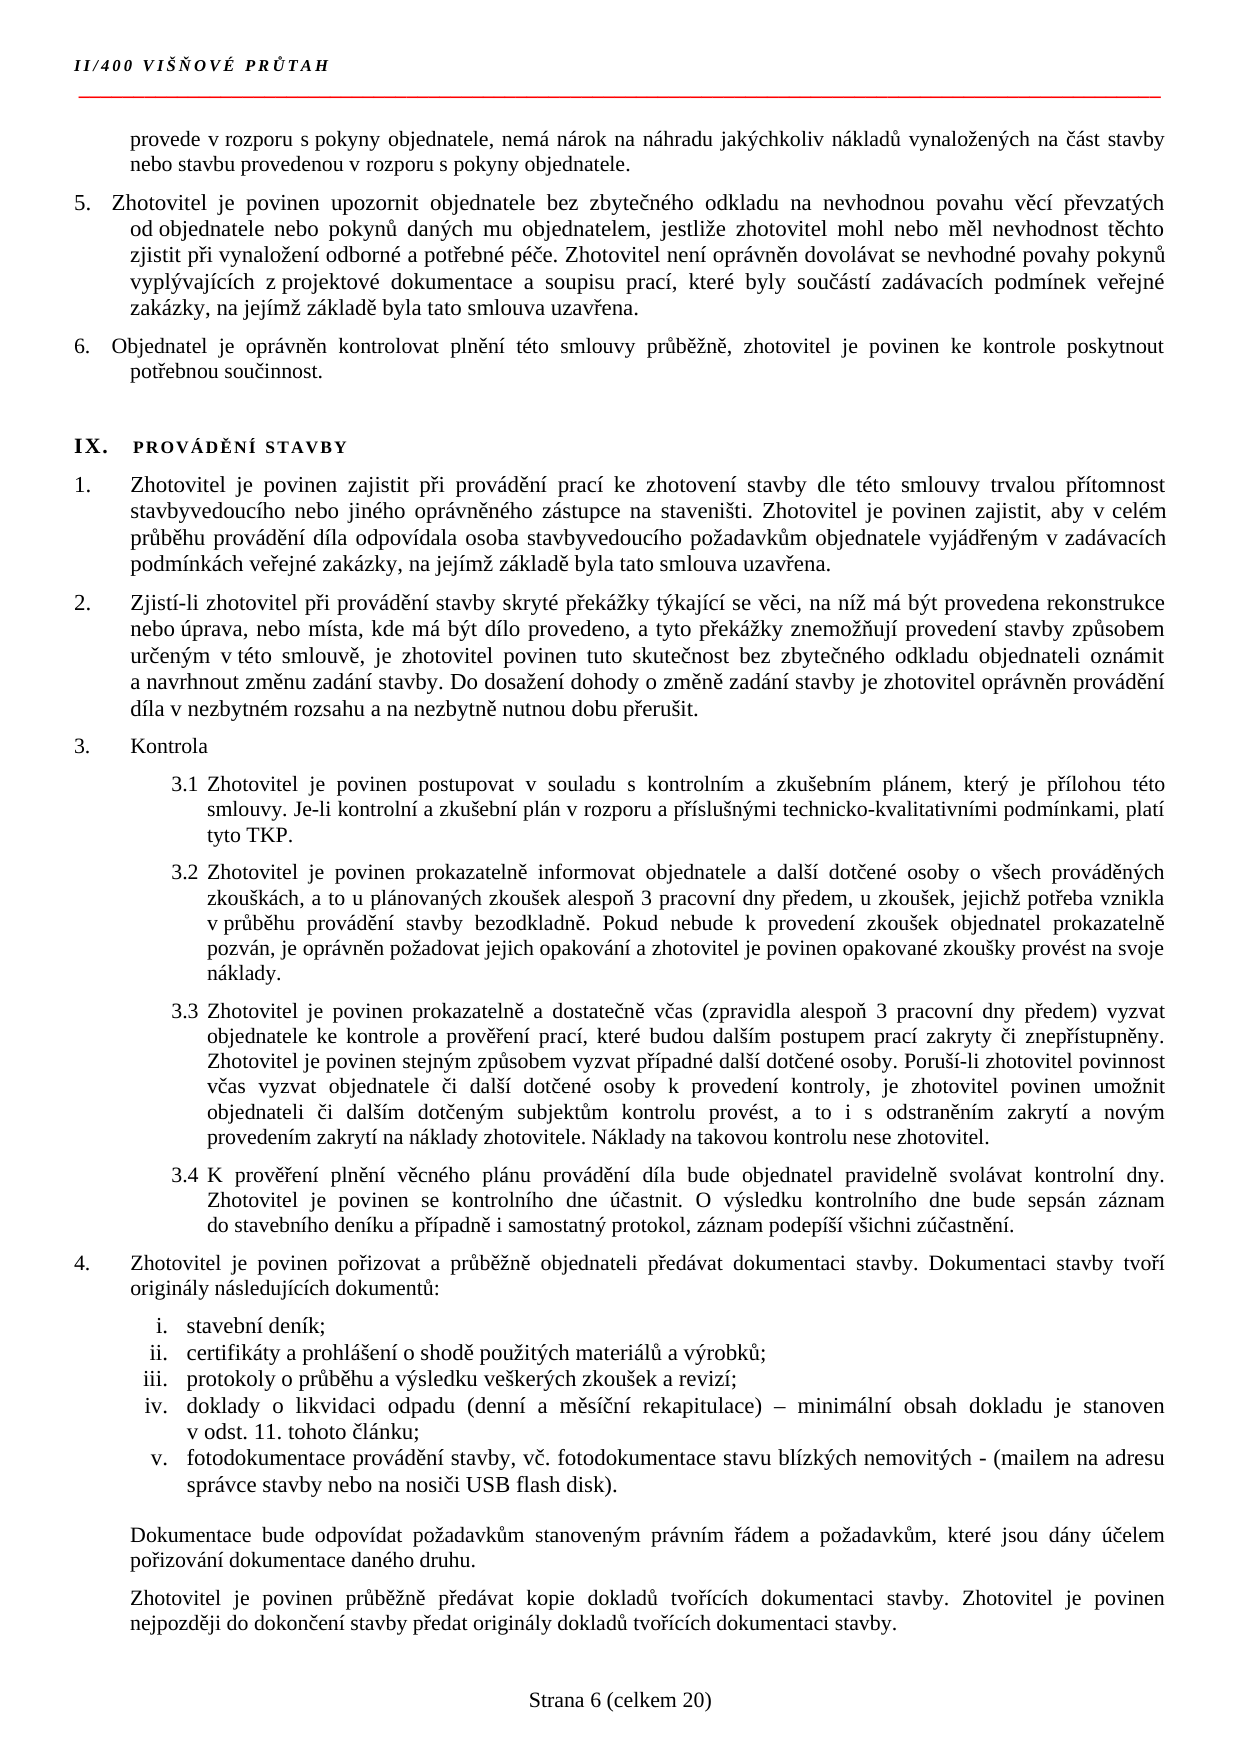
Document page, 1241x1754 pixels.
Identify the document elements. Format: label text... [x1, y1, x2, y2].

list Zhotovitel je povinen upozornit objednatele bez zbytečného odkladu na nevhodnou povahu věcí převzatých od objednatele nebo pokynů daných mu objednatelem, jestliže zhotovitel mohl nebo měl nevhodnost těchto zjistit při vynaložení odborné a potřebné péče. Zhotovitel není oprávněn dovolávat se nevhodné povahy pokynů vyplývajících z projektové dokumentace a soupisu prací, které byly součástí zadávacích podmínek veřejné zakázky, na jejímž základě byla tato smlouva uzavřena. [74, 189, 1166, 320]
list doklady o likvidaci odpadu (denní a měsíční rekapitulace) – minimální obsah dokladu je stanoven v odst. 11. tohoto článku; [168, 1392, 1166, 1444]
text 3.3 Zhotovitel je povinen prokazatelně a dostatečně včas (zpravidla alespoň 3 pracovní dny předem) vyzvat objednatele ke kontrole a prověření prací, které budou dalším postupem prací zakryty či znepřístupněny. Zhotovitel je povinen stejným způsobem vyzvat případné další dotčené osoby. Poruší-li zhotovitel povinnost včas vyzvat objednatele či další dotčené osoby k provedení kontroly, je zhotovitel povinen umožnit objednateli či dalším dotčeným subjektům kontrolu provést, a to i s odstraněním zakrytí a novým provedením zakrytí na náklady zhotovitele. Náklady na takovou kontrolu nese zhotovitel. [133, 998, 1166, 1149]
list Zhotovitel je povinen pořizovat a průběžně objednateli předávat dokumentaci stavby. Dokumentaci stavby tvoří originály následujících dokumentů: [74, 1250, 1166, 1300]
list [74, 126, 1166, 176]
text 3.1 Zhotovitel je povinen postupovat v souladu s kontrolním a zkušebním plánem, který je přílohou této smlouvy. Je-li kontrolní a zkušební plán v rozporu a příslušnými technicko-kvalitativními podmínkami, platí tyto TKP. [133, 771, 1166, 847]
text Dokumentace bude odpovídat požadavkům stanoveným právním řádem a požadavkům, které jsou dány účelem pořizování dokumentace daného druhu. [130, 1522, 1166, 1573]
list Objednatel je oprávněn kontrolovat plnění této smlouvy průběžně, zhotovitel je povinen ke kontrole poskytnout potřebnou součinnost. [74, 333, 1166, 383]
list fotodokumentace provádění stavby, vč. fotodokumentace stavu blízkých nemovitých - (mailem na adresu správce stavby nebo na nosiči USB flash disk). [168, 1444, 1166, 1497]
list Kontrola [74, 733, 1166, 759]
list Zjistí-li zhotovitel při provádění stavby skryté překážky týkající se věci, na níž má být provedena rekonstrukce nebo úprava, nebo místa, kde má být dílo provedeno, a tyto překážky znemožňují provedení stavby způsobem určeným v této smlouvě, je zhotovitel povinen tuto skutečnost bez zbytečného odkladu objednateli oznámit a navrhnout změnu zadání stavby. Do dosažení dohody o změně zadání stavby je zhotovitel oprávněn provádění díla v nezbytném rozsahu a na nezbytně nutnou dobu přerušit. [74, 589, 1166, 721]
text 3.4 K prověření plnění věcného plánu provádění díla bude objednatel pravidelně svolávat kontrolní dny. Zhotovitel je povinen se kontrolního dne účastnit. O výsledku kontrolního dne bude sepsán záznam do stavebního deníku a případně i samostatný protokol, záznam podepíší všichni zúčastnění. [133, 1162, 1166, 1237]
text Zhotovitel je povinen průběžně předávat kopie dokladů tvořících dokumentaci stavby. Zhotovitel je povinen nejpozději do dokončení stavby předat originály dokladů tvořících dokumentaci stavby. [130, 1585, 1166, 1636]
list protokoly o průběhu a výsledku veškerých zkoušek a revizí; [168, 1365, 1166, 1392]
list provádění stavby [74, 433, 1166, 459]
list Zhotovitel je povinen zajistit při provádění prací ke zhotovení stavby dle této smlouvy trvalou přítomnost stavbyvedoucího nebo jiného oprávněného zástupce na staveništi. Zhotovitel je povinen zajistit, aby v celém průběhu provádění díla odpovídala osoba stavbyvedoucího požadavkům objednatele vyjádřeným v zadávacích podmínkách veřejné zakázky, na jejímž základě byla tato smlouva uzavřena. [74, 471, 1166, 577]
text 3.2 Zhotovitel je povinen prokazatelně informovat objednatele a další dotčené osoby o všech prováděných zkouškách, a to u plánovaných zkoušek alespoň 3 pracovní dny předem, u zkoušek, jejichž potřeba vznikla v průběhu provádění stavby bezodkladně. Pokud nebude k provedení zkoušek objednatel prokazatelně pozván, je oprávněn požadovat jejich opakování a zhotovitel je povinen opakované zkoušky provést na svoje náklady. [133, 859, 1166, 985]
list certifikáty a prohlášení o shodě použitých materiálů a výrobků; [168, 1339, 1166, 1365]
list stavební deník; [168, 1313, 1166, 1339]
